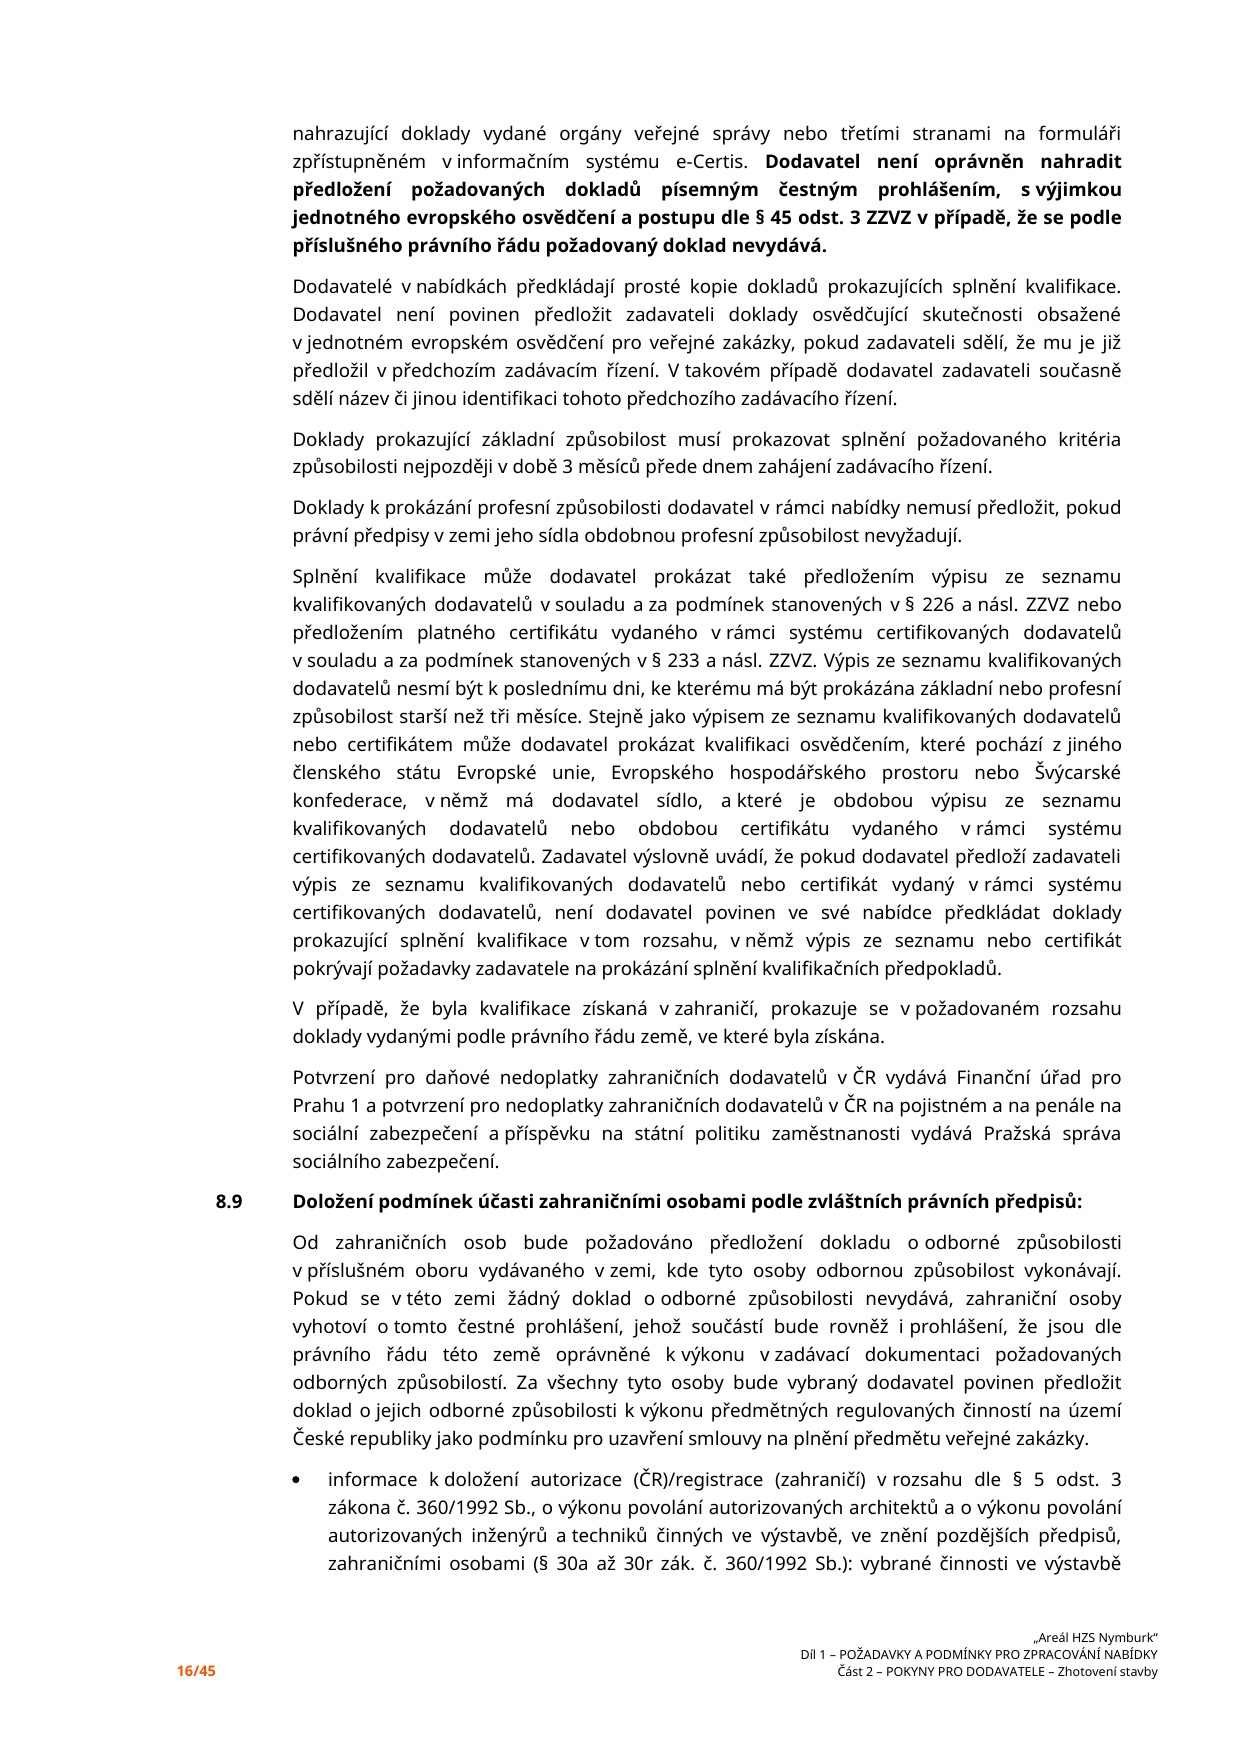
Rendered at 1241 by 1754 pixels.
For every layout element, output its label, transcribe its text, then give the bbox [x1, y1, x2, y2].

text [292, 121, 1122, 258]
text Doložení podmínek účasti zahraničními osobami podle zvláštních právních předpisů: [216, 1189, 1122, 1214]
text V případě, že byla kvalifikace získaná v zahraničí, prokazuje se v požadovaném rozsahu doklady vydanými podle právního řádu země, ve které byla získána. [292, 996, 1122, 1049]
text Doklady prokazující základní způsobilost musí prokazovat splnění požadovaného kritéria způsobilosti nejpozději v době 3 měsíců přede dnem zahájení zadávacího řízení. [292, 426, 1122, 479]
text Splnění kvalifikace může dodavatel prokázat také předložením výpisu ze seznamu kvalifikovaných dodavatelů v souladu a za podmínek stanovených v § 226 a násl. ZZVZ nebo předložením platného certifikátu vydaného v rámci systému certifikovaných dodavatelů v souladu a za podmínek stanovených v § 233 a násl. ZZVZ. Výpis ze seznamu kvalifikovaných dodavatelů nesmí být k poslednímu dni, ke kterému má být prokázána základní nebo profesní způsobilost starší než tři měsíce. Stejně jako výpisem ze seznamu kvalifikovaných dodavatelů nebo certifikátem může dodavatel prokázat kvalifikaci osvědčením, které pochází z jiného členského státu Evropské unie, Evropského hospodářského prostoru nebo Švýcarské konfederace, v němž má dodavatel sídlo, a které je obdobou výpisu ze seznamu kvalifikovaných dodavatelů nebo obdobou certifikátu vydaného v rámci systému certifikovaných dodavatelů. Zadavatel výslovně uvádí, že pokud dodavatel předloží zadavateli výpis ze seznamu kvalifikovaných dodavatelů nebo certifikát vydaný v rámci systému certifikovaných dodavatelů, není dodavatel povinen ve své nabídce předkládat doklady prokazující splnění kvalifikace v tom rozsahu, v němž výpis ze seznamu nebo certifikát pokrývají požadavky zadavatele na prokázání splnění kvalifikačních předpokladů. [292, 563, 1122, 981]
text Dodavatelé v nabídkách předkládají prosté kopie dokladů prokazujících splnění kvalifikace. Dodavatel není povinen předložit zadavateli doklady osvědčující skutečnosti obsažené v jednotném evropském osvědčení pro veřejné zakázky, pokud zadavateli sdělí, že mu je již předložil v předchozím zadávacím řízení. V takovém případě dodavatel zadavateli současně sdělí název či jinou identifikaci tohoto předchozího zadávacího řízení. [292, 273, 1122, 411]
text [292, 1466, 1122, 1576]
text Potvrzení pro daňové nedoplatky zahraničních dodavatelů v ČR vydává Finanční úřad pro Prahu 1 a potvrzení pro nedoplatky zahraničních dodavatelů v ČR na pojistném a na penále na sociální zabezpečení a příspěvku na státní politiku zaměstnanosti vydává Pražská správa sociálního zabezpečení. [292, 1064, 1122, 1174]
text Doklady k prokázání profesní způsobilosti dodavatel v rámci nabídky nemusí předložit, pokud právní předpisy v zemi jeho sídla obdobnou profesní způsobilost nevyžadují. [292, 494, 1122, 548]
text Od zahraničních osob bude požadováno předložení dokladu o odborné způsobilosti v příslušném oboru vydávaného v zemi, kde tyto osoby odbornou způsobilost vykonávají. Pokud se v této zemi žádný doklad o odborné způsobilosti nevydává, zahraniční osoby vyhotoví o tomto čestné prohlášení, jehož součástí bude rovněž i prohlášení, že jsou dle právního řádu této země oprávněné k výkonu v zadávací dokumentaci požadovaných odborných způsobilostí. Za všechny tyto osoby bude vybraný dodavatel povinen předložit doklad o jejich odborné způsobilosti k výkonu předmětných regulovaných činností na území České republiky jako podmínku pro uzavření smlouvy na plnění předmětu veřejné zakázky. [292, 1229, 1122, 1451]
